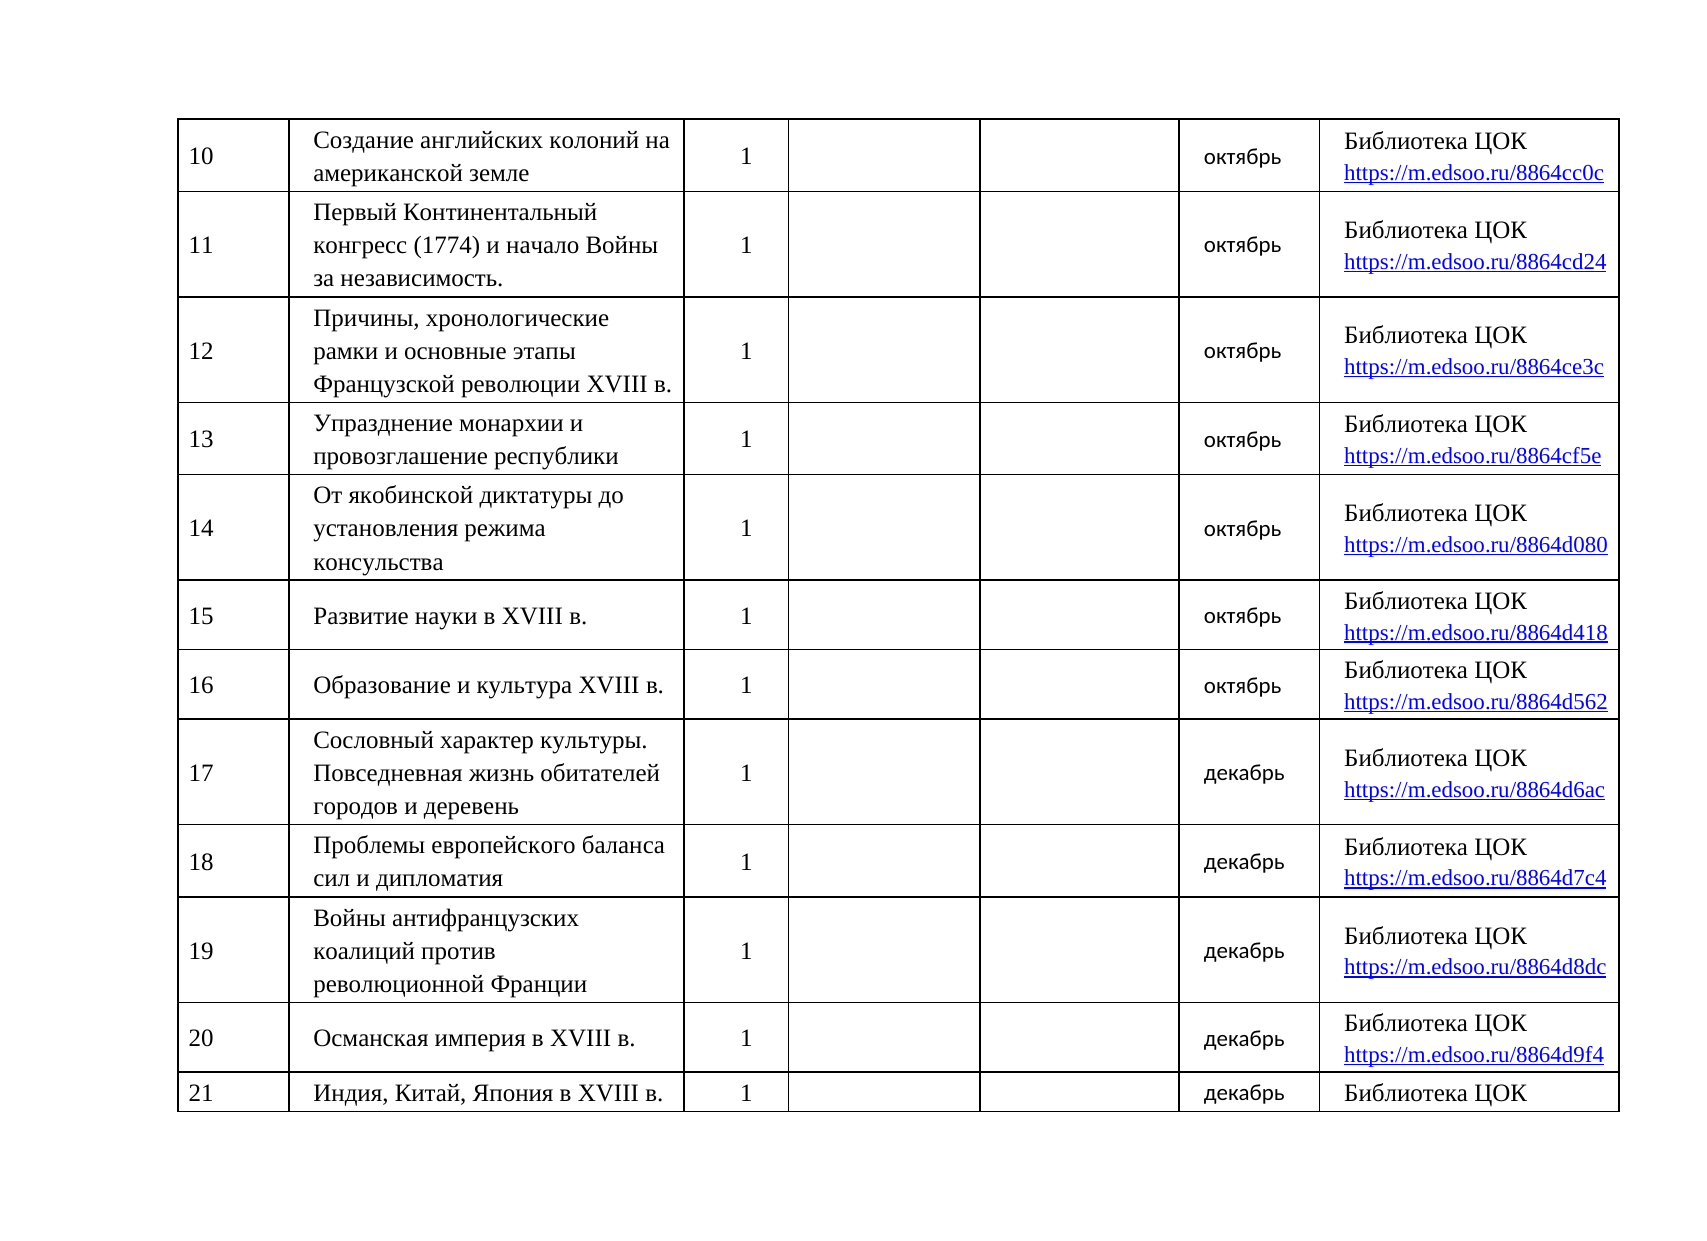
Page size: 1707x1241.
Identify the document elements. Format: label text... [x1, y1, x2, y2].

table_cell октябрь [1180, 298, 1319, 401]
table_cell Библиотека ЦОК https://m.edsoo.ru/8864d6ac [1320, 720, 1618, 824]
table_cell декабрь [1180, 825, 1319, 896]
table_cell 12 [179, 298, 288, 401]
table_cell [789, 898, 979, 1002]
table_cell 17 [179, 720, 288, 824]
table_cell декабрь [1180, 1073, 1319, 1111]
table_cell [789, 1073, 979, 1111]
table_cell 18 [179, 825, 288, 896]
table_cell [981, 403, 1178, 474]
table_cell [789, 825, 979, 896]
table_cell 15 [179, 581, 288, 649]
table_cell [1320, 1073, 1618, 1111]
table_cell 21 [179, 1073, 288, 1111]
table_cell 13 [179, 403, 288, 474]
table_cell Развитие науки в XVIII в. [290, 581, 683, 649]
table_cell октябрь [1180, 403, 1319, 474]
table_cell 1 [685, 475, 788, 579]
table_cell [981, 1003, 1178, 1071]
table_cell Первый Континентальный конгресс (1774) и начало Войны за независимость. [290, 192, 683, 296]
table_cell Библиотека ЦОК https://m.edsoo.ru/8864d080 [1320, 475, 1618, 579]
table_cell [789, 650, 979, 718]
table_cell 16 [179, 650, 288, 718]
table_cell [981, 120, 1178, 191]
table_cell [981, 298, 1178, 401]
table_cell [981, 650, 1178, 718]
table_cell 1 [685, 581, 788, 649]
table_cell [789, 192, 979, 296]
table_cell Библиотека ЦОК https://m.edsoo.ru/8864ce3c [1320, 298, 1618, 401]
table_cell Библиотека ЦОК https://m.edsoo.ru/8864d7c4 [1320, 825, 1618, 896]
table_cell 1 [685, 192, 788, 296]
table_cell октябрь [1180, 192, 1319, 296]
table_cell Сословный характер культуры. Повседневная жизнь обитателей городов и деревень [290, 720, 683, 824]
table_cell [789, 720, 979, 824]
table_cell [789, 403, 979, 474]
table_cell Образование и культура XVIII в. [290, 650, 683, 718]
table_cell декабрь [1180, 1003, 1319, 1071]
table_cell декабрь [1180, 720, 1319, 824]
table_cell Библиотека ЦОК https://m.edsoo.ru/8864d9f4 [1320, 1003, 1618, 1071]
table_cell Войны антифранцузских коалиций против революционной Франции [290, 898, 683, 1002]
table_cell [981, 825, 1178, 896]
table_cell Библиотека ЦОК https://m.edsoo.ru/8864d418 [1320, 581, 1618, 649]
table_cell 1 [685, 1003, 788, 1071]
table_cell Библиотека ЦОК https://m.edsoo.ru/8864d562 [1320, 650, 1618, 718]
table_cell 20 [179, 1003, 288, 1071]
table_cell Создание английских колоний на американской земле [290, 120, 683, 191]
table_cell 10 [179, 120, 288, 191]
table_cell Библиотека ЦОК https://m.edsoo.ru/8864cf5e [1320, 403, 1618, 474]
table_cell Библиотека ЦОК https://m.edsoo.ru/8864d8dc [1320, 898, 1618, 1002]
table_cell Проблемы европейского баланса сил и дипломатия [290, 825, 683, 896]
table_cell 1 [685, 298, 788, 401]
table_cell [290, 1073, 683, 1111]
table_cell Упразднение монархии и провозглашение республики [290, 403, 683, 474]
table_cell Османская империя в XVIII в. [290, 1003, 683, 1071]
table_cell 1 [685, 825, 788, 896]
table_cell Библиотека ЦОК https://m.edsoo.ru/8864cc0c [1320, 120, 1618, 191]
table_cell [981, 720, 1178, 824]
table_cell [789, 475, 979, 579]
table_cell [789, 1003, 979, 1071]
table_cell Причины, хронологические рамки и основные этапы Французской революции XVIII в. [290, 298, 683, 401]
table_cell [981, 1073, 1178, 1111]
table_cell октябрь [1180, 475, 1319, 579]
table_cell [981, 475, 1178, 579]
table_cell [981, 898, 1178, 1002]
table_cell 1 [685, 403, 788, 474]
table_cell 1 [685, 1073, 788, 1111]
table_cell октябрь [1180, 650, 1319, 718]
table_cell декабрь [1180, 898, 1319, 1002]
table_cell 1 [685, 898, 788, 1002]
table_cell 1 [685, 720, 788, 824]
table_cell [981, 581, 1178, 649]
table_cell 19 [179, 898, 288, 1002]
table_cell октябрь [1180, 120, 1319, 191]
table_cell [789, 120, 979, 191]
table_cell [981, 192, 1178, 296]
table_cell От якобинской диктатуры до установления режима консульства [290, 475, 683, 579]
table_cell 1 [685, 650, 788, 718]
table_cell 1 [685, 120, 788, 191]
table_cell [789, 298, 979, 401]
table_cell [789, 581, 979, 649]
table_cell Библиотека ЦОК https://m.edsoo.ru/8864cd24 [1320, 192, 1618, 296]
table_cell 11 [179, 192, 288, 296]
table_cell 14 [179, 475, 288, 579]
table_cell октябрь [1180, 581, 1319, 649]
